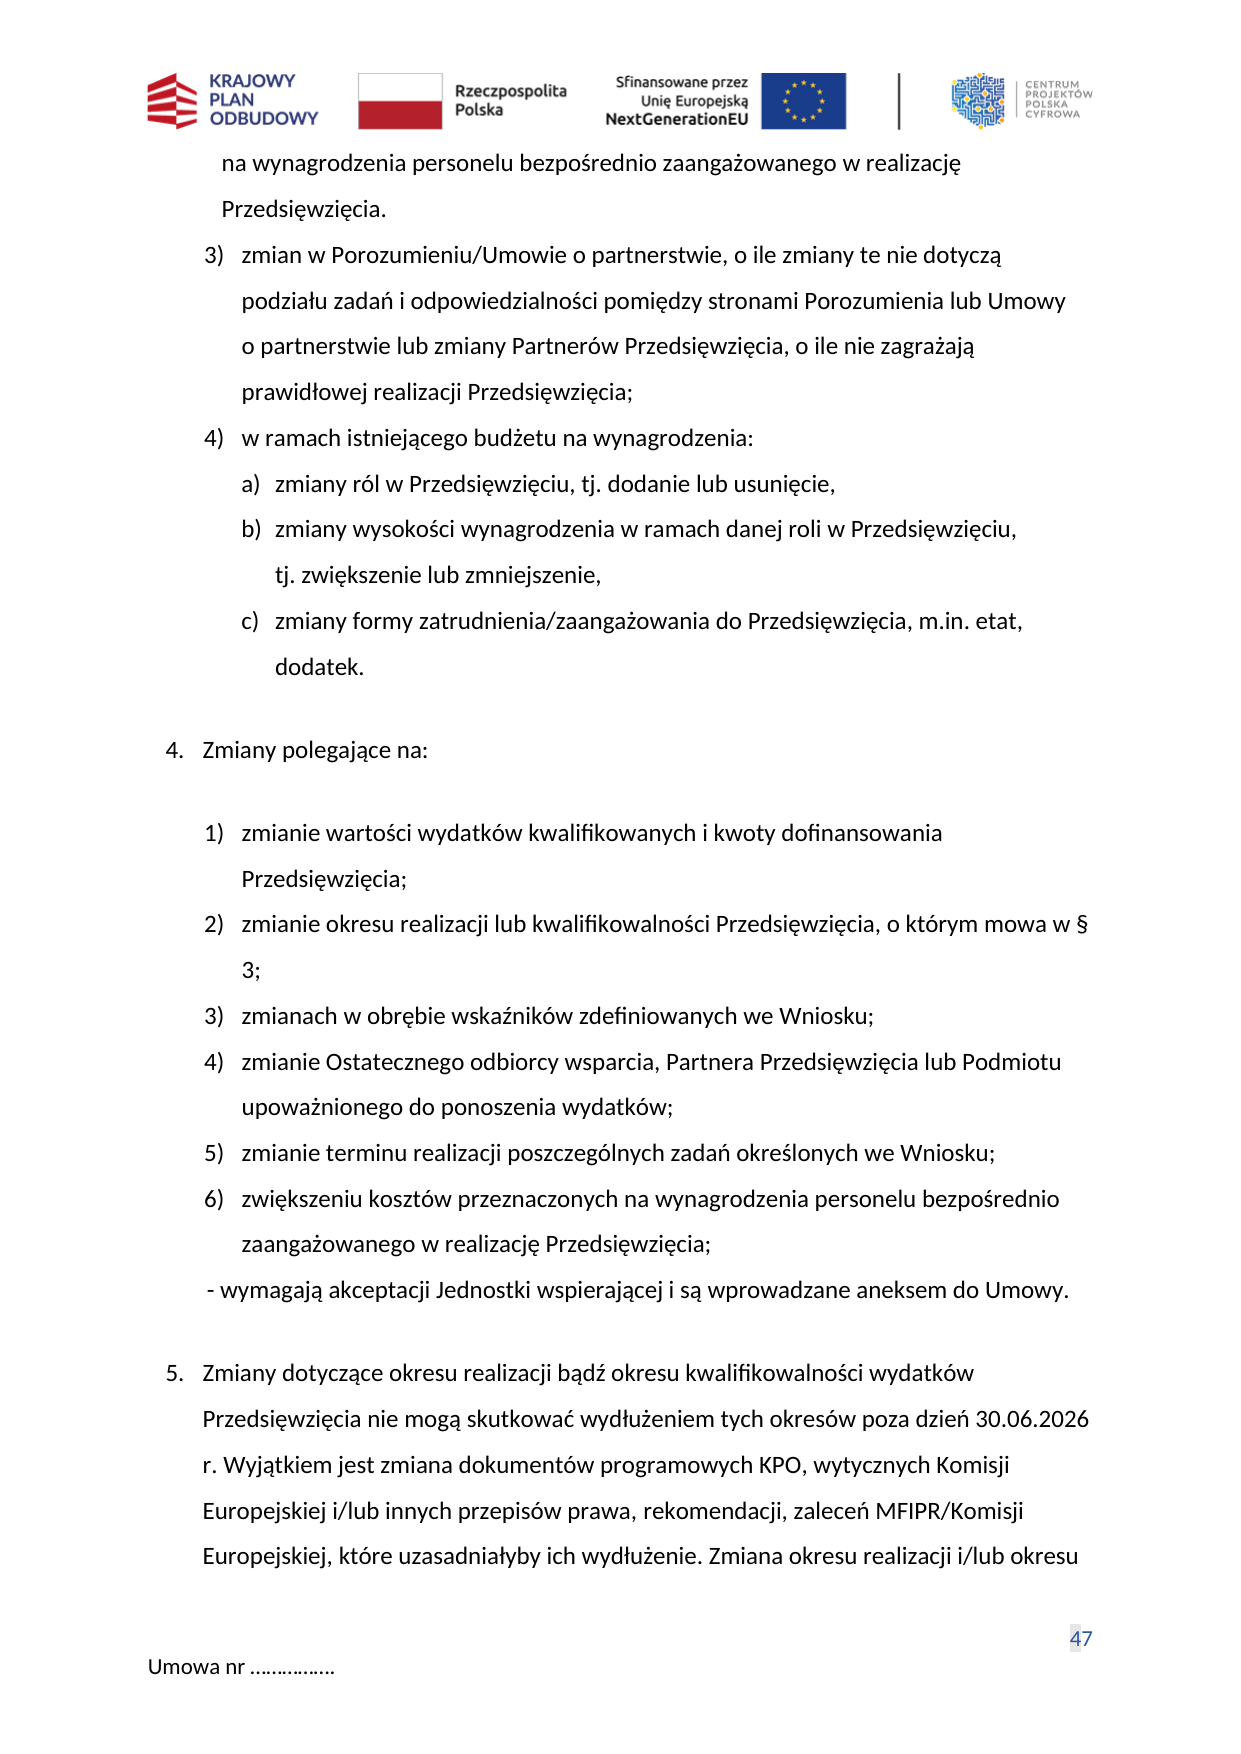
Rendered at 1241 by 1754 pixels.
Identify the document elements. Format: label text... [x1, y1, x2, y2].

list zmiany formy zatrudnienia/zaangażowania do Przedsięwzięcia, m.in. etat, dodatek. [241, 605, 1093, 681]
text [221, 148, 1093, 224]
list zmianach w obrębie wskaźników zdefiniowanych we Wniosku; [204, 1000, 1093, 1031]
picture [147, 73, 1093, 130]
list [165, 1358, 1093, 1571]
list zmiany ról w Przedsięwzięciu, tj. dodanie lub usunięcie, [241, 468, 1093, 498]
list zmianie wartości wydatków kwalifikowanych i kwoty dofinansowania Przedsięwzięcia; [204, 817, 1093, 893]
list Zmiany polegające na: [165, 734, 1093, 764]
list zmianie okresu realizacji lub kwalifikowalności Przedsięwzięcia, o którym mowa w § 3; [204, 908, 1093, 985]
list zwiększeniu kosztów przeznaczonych na wynagrodzenia personelu bezpośrednio zaangażowanego w realizację Przedsięwzięcia; [204, 1183, 1093, 1259]
list zmian w Porozumieniu/Umowie o partnerstwie, o ile zmiany te nie dotyczą podziału zadań i odpowiedzialności pomiędzy stronami Porozumienia lub Umowy o partnerstwie lub zmiany Partnerów Przedsięwzięcia, o ile nie zagrażają prawidłowej realizacji Przedsięwzięcia; [204, 239, 1093, 407]
list zmiany wysokości wynagrodzenia w ramach danej roli w Przedsięwzięciu, tj. zwiększenie lub zmniejszenie, [241, 513, 1093, 590]
list zmianie Ostatecznego odbiorcy wsparcia, Partnera Przedsięwzięcia lub Podmiotu upoważnionego do ponoszenia wydatków; [204, 1046, 1093, 1122]
text - wymagają akceptacji Jednostki wspierającej i są wprowadzane aneksem do Umowy. [207, 1274, 1093, 1305]
list w ramach istniejącego budżetu na wynagrodzenia: [204, 422, 1093, 452]
list zmianie terminu realizacji poszczególnych zadań określonych we Wniosku; [204, 1137, 1093, 1168]
